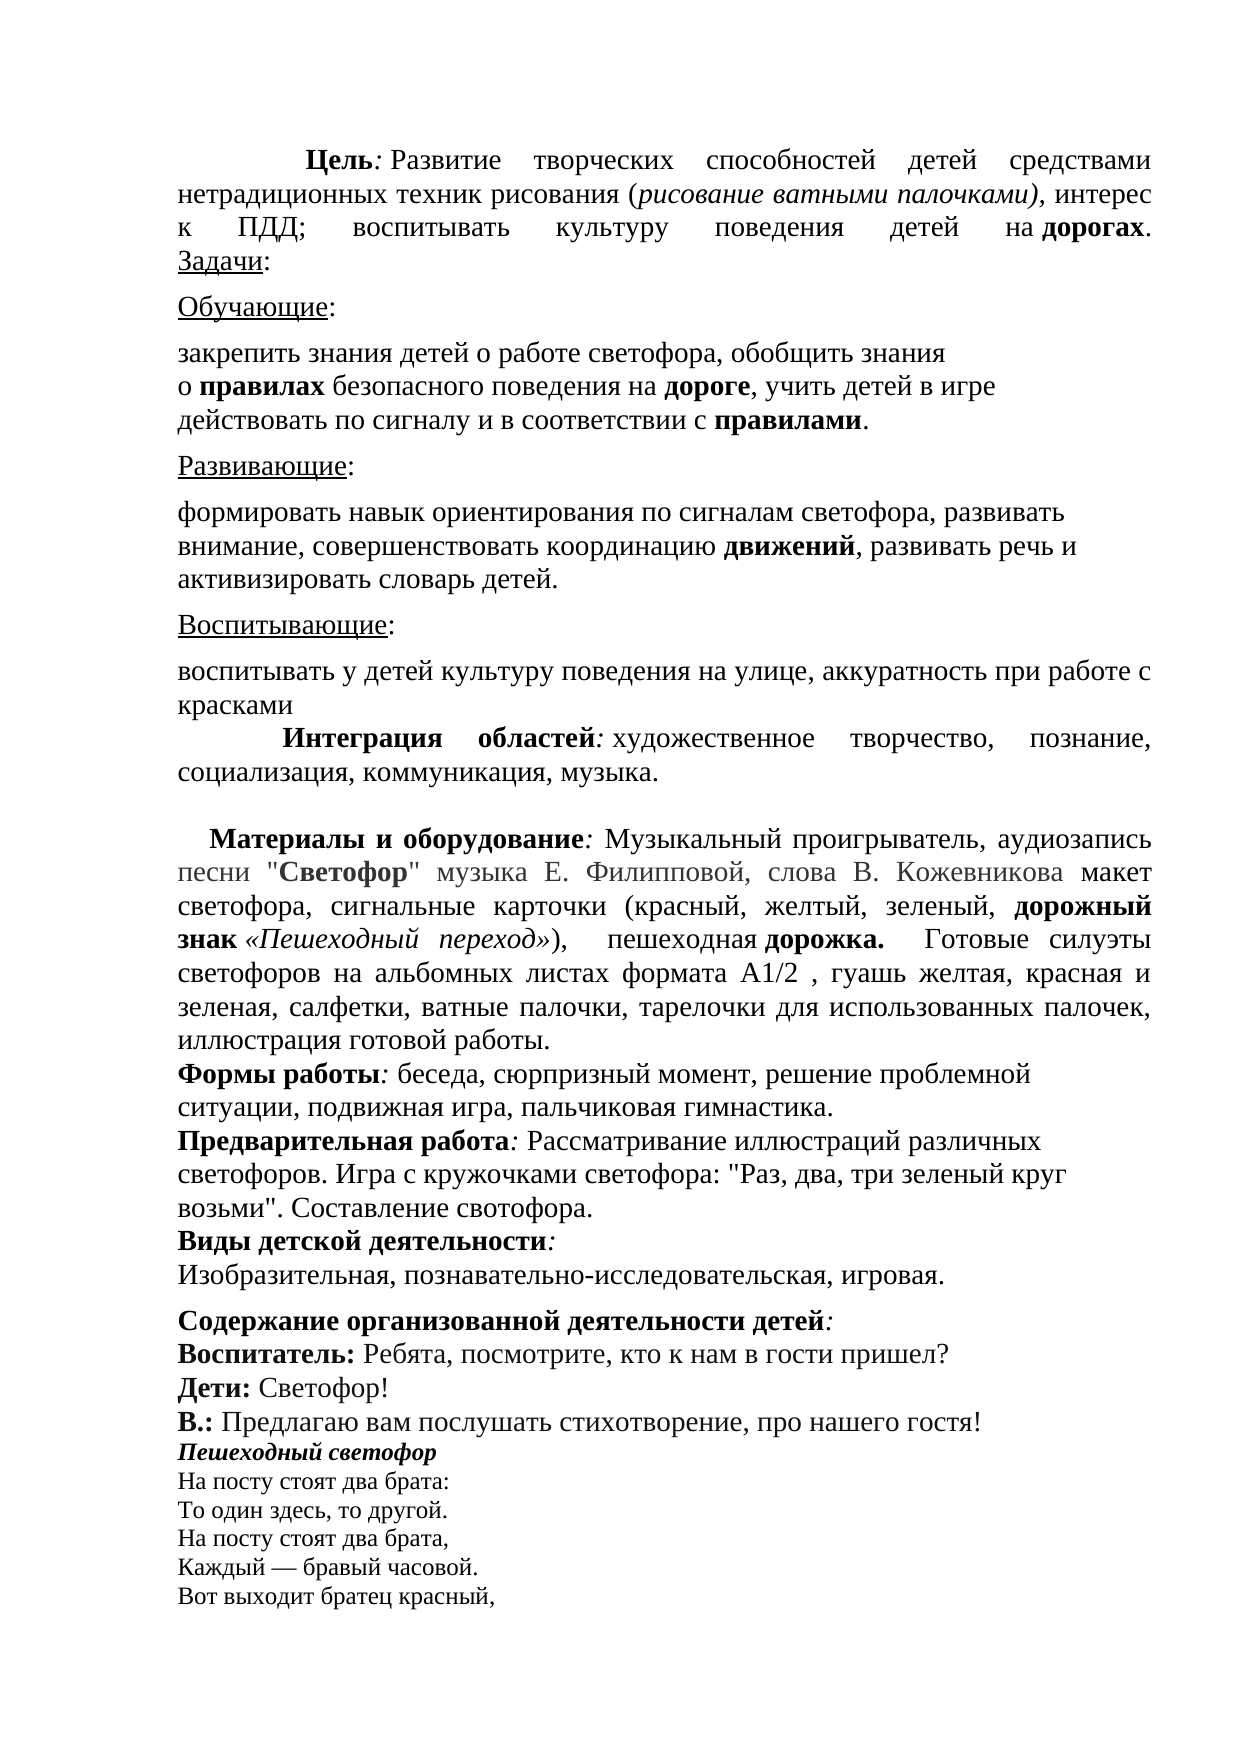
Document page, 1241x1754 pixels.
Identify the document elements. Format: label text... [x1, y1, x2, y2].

text Обучающие: [177, 289, 1152, 322]
text Дети: Светофор! [177, 1370, 1152, 1404]
text Содержание организованной деятельности детей: [177, 1303, 1152, 1337]
text Материалы и оборудование: Музыкальный проигрыватель, аудиозапись песни "Светофор" музыка Е. Филипповой, слова В. Кожевникова макет светофора, сигнальные карточки (красный, желтый, зеленый, дорожный знак «Пешеходный переход»), пешеходная дорожка. Готовые силуэты светофоров на альбомных листах формата А1/2 , гуашь желтая, красная и зеленая, салфетки, ватные палочки, тарелочки для использованных палочек, иллюстрация готовой работы. [177, 922, 1152, 1056]
text воспитывать у детей культуру поведения на улице, аккуратность при работе с красками Интеграция областей: художественное творчество, познание, социализация, коммуникация, музыка. [177, 653, 1152, 787]
text Цель: Развитие творческих способностей детей средствами нетрадиционных техник рисования (рисование ватными палочками), интерес к ПДД; воспитывать культуру поведения детей на дорогах. Задачи: [177, 142, 1152, 276]
text Воспитывающие: [177, 607, 1152, 641]
text Пешеходный светофор [177, 1437, 1152, 1466]
text Материалы и оборудование: Музыкальный проигрыватель, аудиозапись песни "Светофор" музыка Е. Филипповой, слова В. Кожевникова макет светофора, сигнальные карточки (красный, желтый, зеленый, дорожный знак «Пешеходный переход»), пешеходная дорожка. Готовые силуэты светофоров на альбомных листах формата А1/2 , гуашь желтая, красная и зеленая, салфетки, ватные палочки, тарелочки для использованных палочек, иллюстрация готовой работы. [177, 787, 1152, 888]
text формировать навык ориентирования по сигналам светофора, развивать внимание, совершенствовать координацию движений, развивать речь и активизировать словарь детей. [177, 494, 1152, 595]
text Развивающие: [177, 448, 1152, 482]
text закрепить знания детей о работе светофора, обобщить знания о правилах безопасного поведения на дороге, учить детей в игре действовать по сигналу и в соответствии с правилами. [177, 335, 1152, 436]
text Формы работы: беседа, сюрпризный момент, решение проблемной ситуации, подвижная игра, пальчиковая гимнастика. Предварительная работа: Рассматривание иллюстраций различных светофоров. Игра с кружочками светофора: "Раз, два, три зеленый круг возьми". Составление свотофора. Виды детской деятельности: Изобразительная, познавательно-исследовательская, игровая. [177, 1056, 1152, 1291]
text Воспитатель: Ребята, посмотрите, кто к нам в гости пришел? [177, 1337, 1152, 1370]
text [177, 1466, 1152, 1610]
text В.: Предлагаю вам послушать стихотворение, про нашего гостя! [177, 1404, 1152, 1437]
